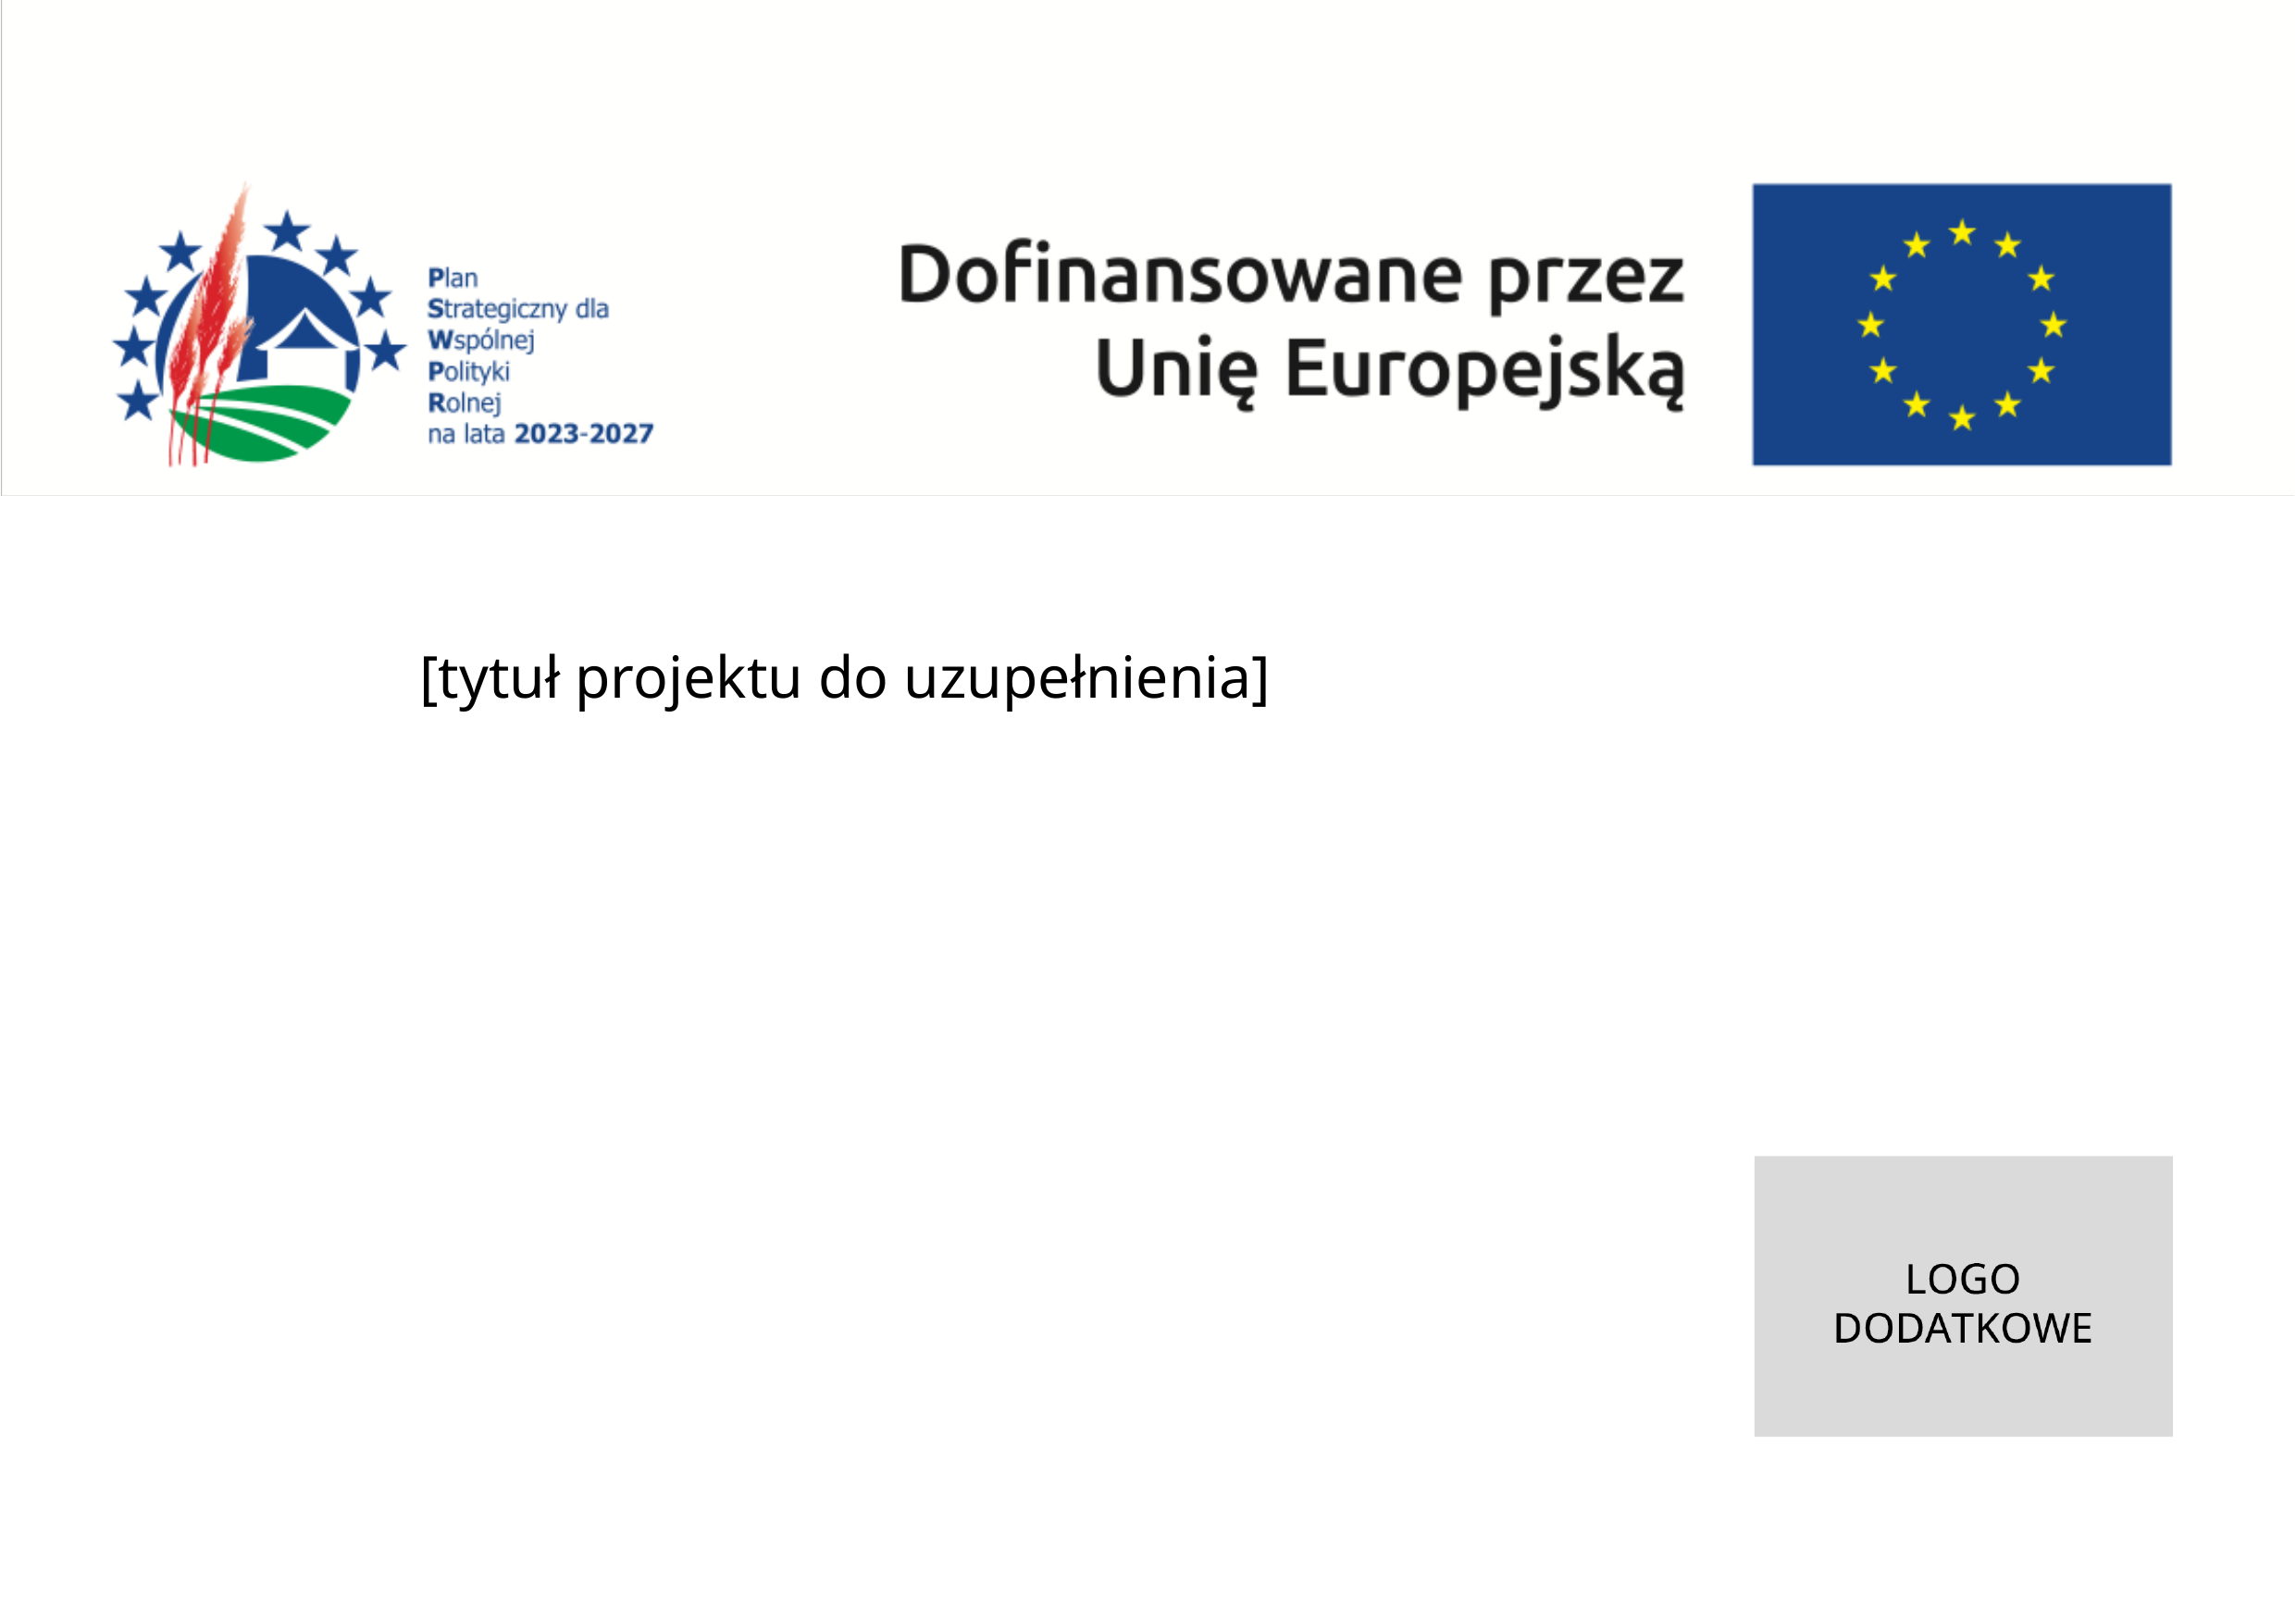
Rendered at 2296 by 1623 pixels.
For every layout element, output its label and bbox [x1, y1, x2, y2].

picture [1754, 1152, 2174, 1441]
